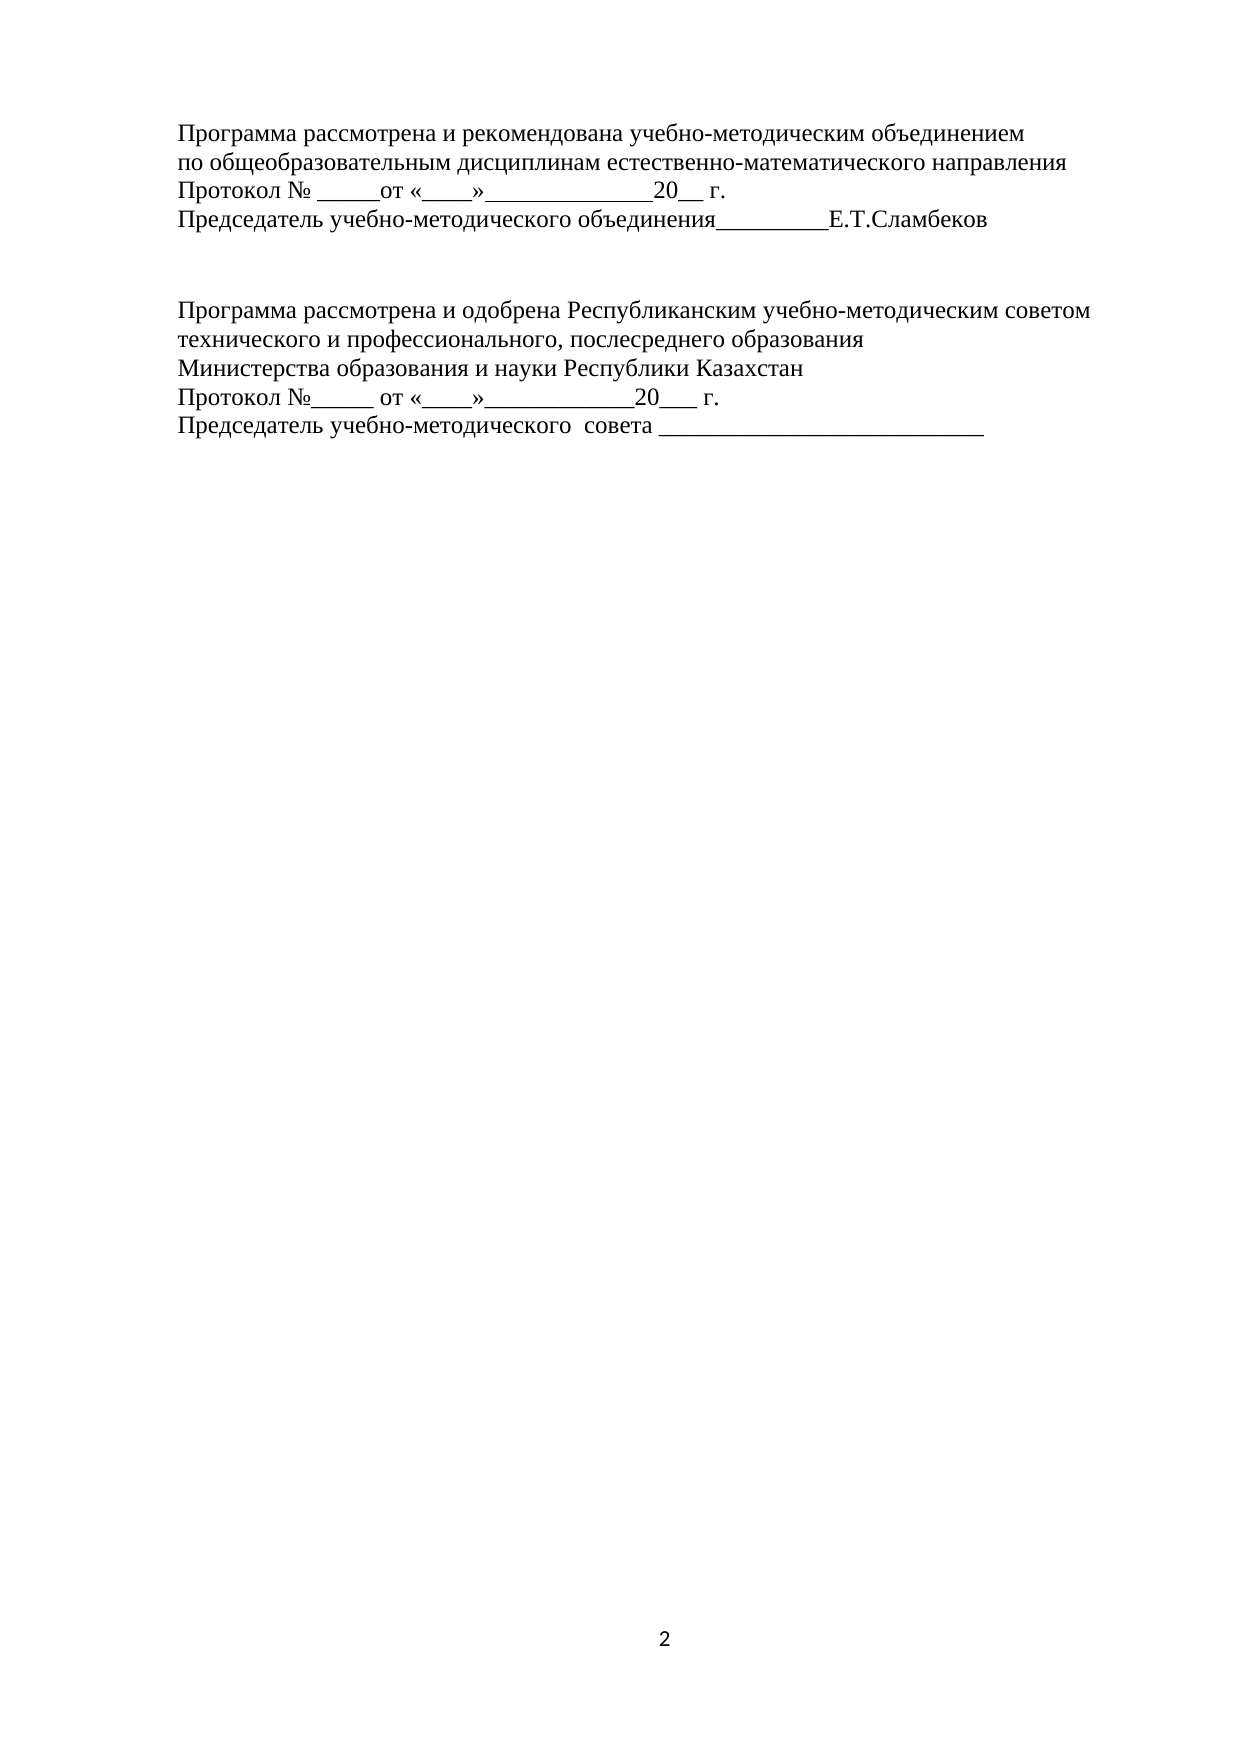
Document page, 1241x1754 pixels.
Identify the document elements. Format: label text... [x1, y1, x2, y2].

text технического и профессионального, послесреднего образования [177, 324, 1152, 353]
text Протокол №_____ от «____»____________20___ г. [177, 382, 1152, 411]
text Министерства образования и науки Республики Казахстан [177, 353, 1152, 382]
text Председатель учебно-методического объединения_________Е.Т.Сламбеков [177, 204, 1152, 233]
text Программа рассмотрена и одобрена Республиканским учебно-методическим советом [177, 296, 1152, 324]
text по общеобразовательным дисциплинам естественно-математического направления [177, 147, 1152, 176]
text Председатель учебно-методического совета __________________________ [177, 411, 1152, 439]
text Протокол № _____от «____» 20__ г. [177, 176, 1152, 204]
text Программа рассмотрена и рекомендована учебно-методическим объединением [177, 118, 1152, 147]
